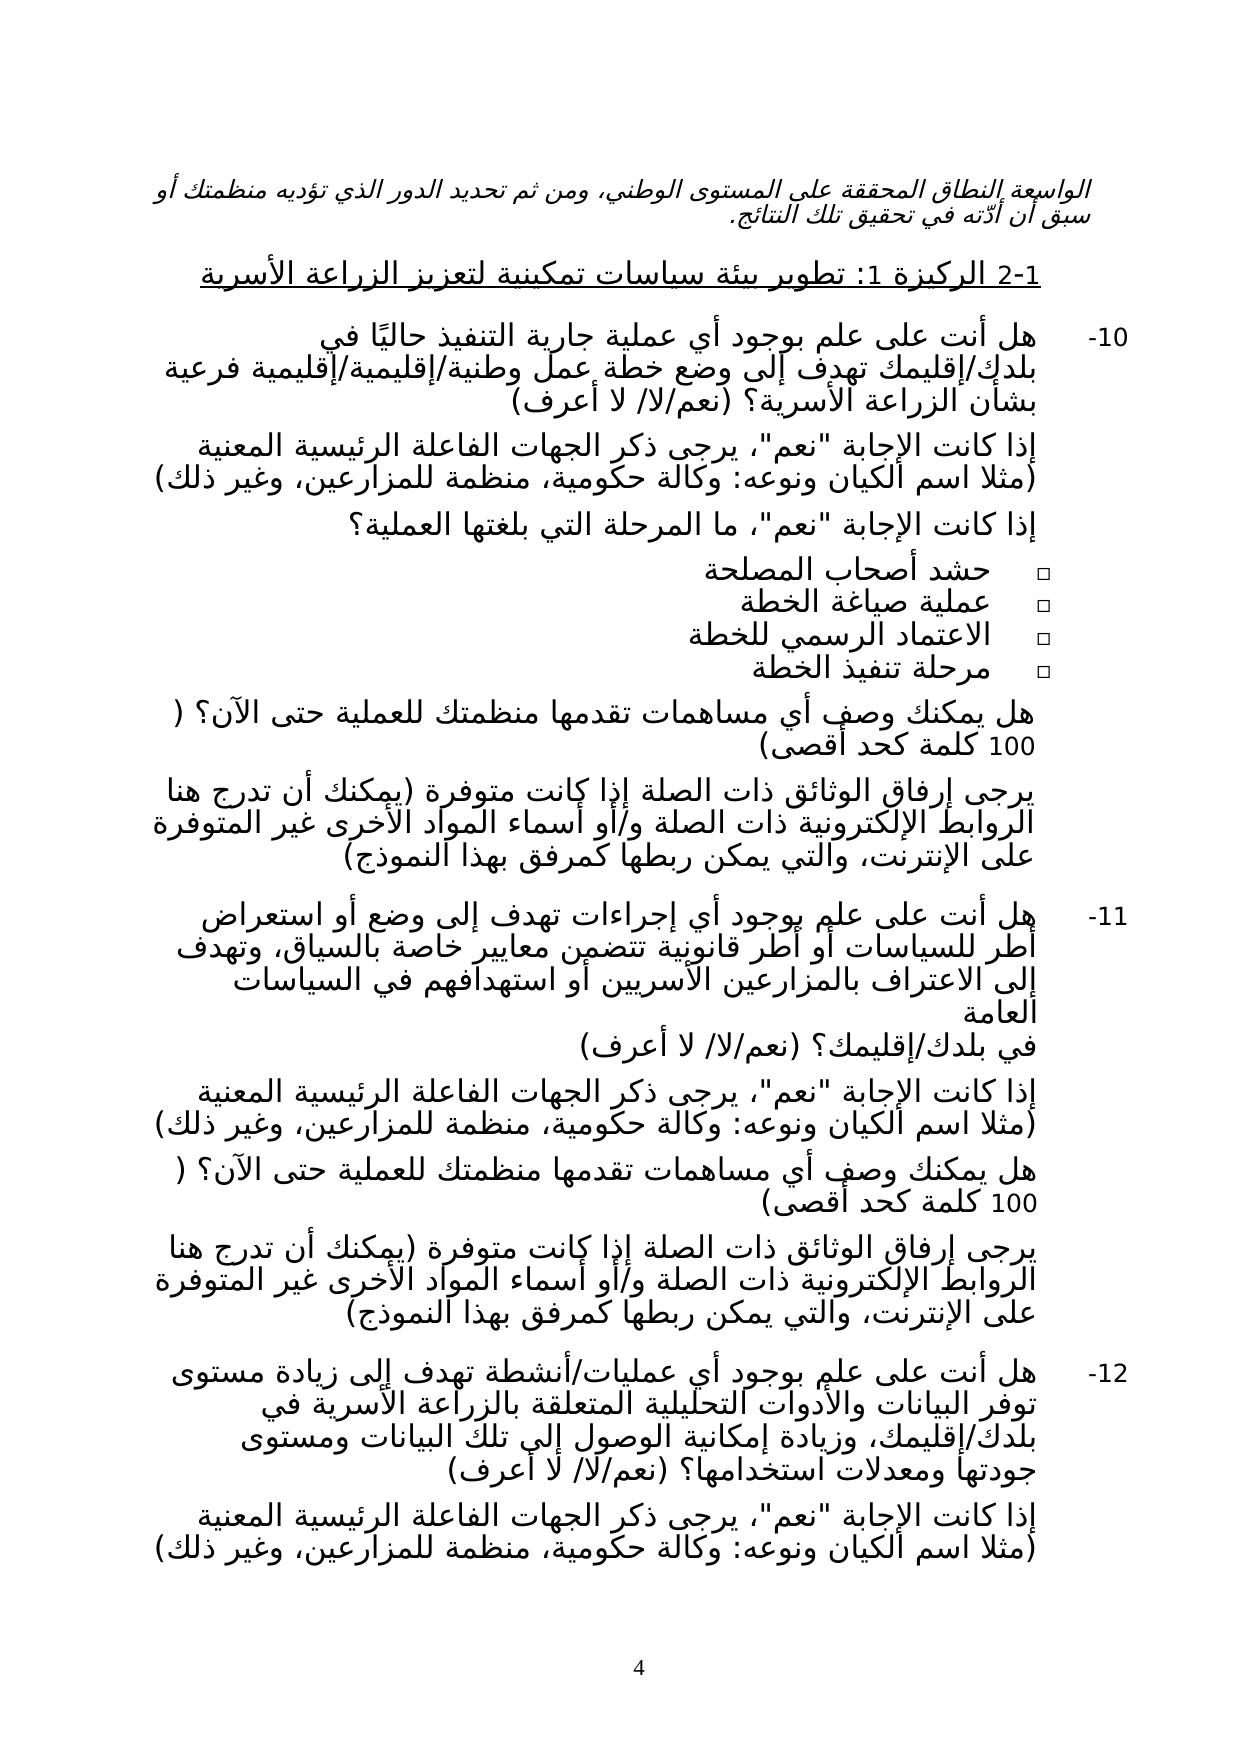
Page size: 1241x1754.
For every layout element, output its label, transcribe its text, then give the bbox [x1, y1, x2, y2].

list الاعتماد الرسمي للخطة [150, 619, 1036, 652]
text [150, 177, 1090, 230]
text إذا كانت الإجابة "نعم"، يرجى ذكر الجهات الفاعلة الرئيسية المعنية (مثلا اسم الكيان ونوعه: وكالة حكومية، منظمة للمزارعين، وغير ذلك) [150, 431, 1038, 496]
list عملية صياغة الخطة [150, 587, 1036, 619]
text هل يمكنك وصف أي مساهمات تقدمها منظمتك للعملية حتى الآن؟ (100 كلمة كحد أقصى) [150, 697, 1036, 763]
text إذا كانت الإجابة "نعم"، ما المرحلة التي بلغتها العملية؟ [150, 509, 1038, 541]
list هل أنت على علم بوجود أي عملية جارية التنفيذ حاليًا في بلدك/إقليمك تهدف إلى وضع خطة عمل وطنية/إقليمية/إقليمية فرعية بشأن الزراعة الأسرية؟ (نعم/لا/ لا أعرف) [150, 320, 1088, 418]
text إذا كانت الإجابة "نعم"، يرجى ذكر الجهات الفاعلة الرئيسية المعنية (مثلا اسم الكيان ونوعه: وكالة حكومية، منظمة للمزارعين، وغير ذلك) [150, 1500, 1038, 1565]
list مرحلة تنفيذ الخطة [150, 652, 1036, 685]
list حشد أصحاب المصلحة [150, 554, 1036, 587]
text 2-1 الركيزة 1: تطوير بيئة سياسات تمكينية لتعزيز الزراعة الأسرية [150, 258, 1090, 291]
text هل يمكنك وصف أي مساهمات تقدمها منظمتك للعملية حتى الآن؟ (100 كلمة كحد أقصى) [150, 1154, 1038, 1219]
list هل أنت على علم بوجود أي إجراءات تهدف إلى وضع أو استعراض أطر للسياسات أو أطر قانونية تتضمن معايير خاصة بالسياق، وتهدف إلى الاعتراف بالمزارعين الأسريين أو استهدافهم في السياسات العامة في بلدك/إقليمك؟ (نعم/لا/ لا أعرف) [150, 899, 1088, 1063]
list هل أنت على علم بوجود أي عمليات/أنشطة تهدف إلى زيادة مستوى توفر البيانات والأدوات التحليلية المتعلقة بالزراعة الأسرية في بلدك/إقليمك، وزيادة إمكانية الوصول إلى تلك البيانات ومستوى جودتها ومعدلات استخدامها؟ (نعم/لا/ لا أعرف) [150, 1356, 1088, 1487]
text إذا كانت الإجابة "نعم"، يرجى ذكر الجهات الفاعلة الرئيسية المعنية (مثلا اسم الكيان ونوعه: وكالة حكومية، منظمة للمزارعين، وغير ذلك) [150, 1076, 1038, 1141]
